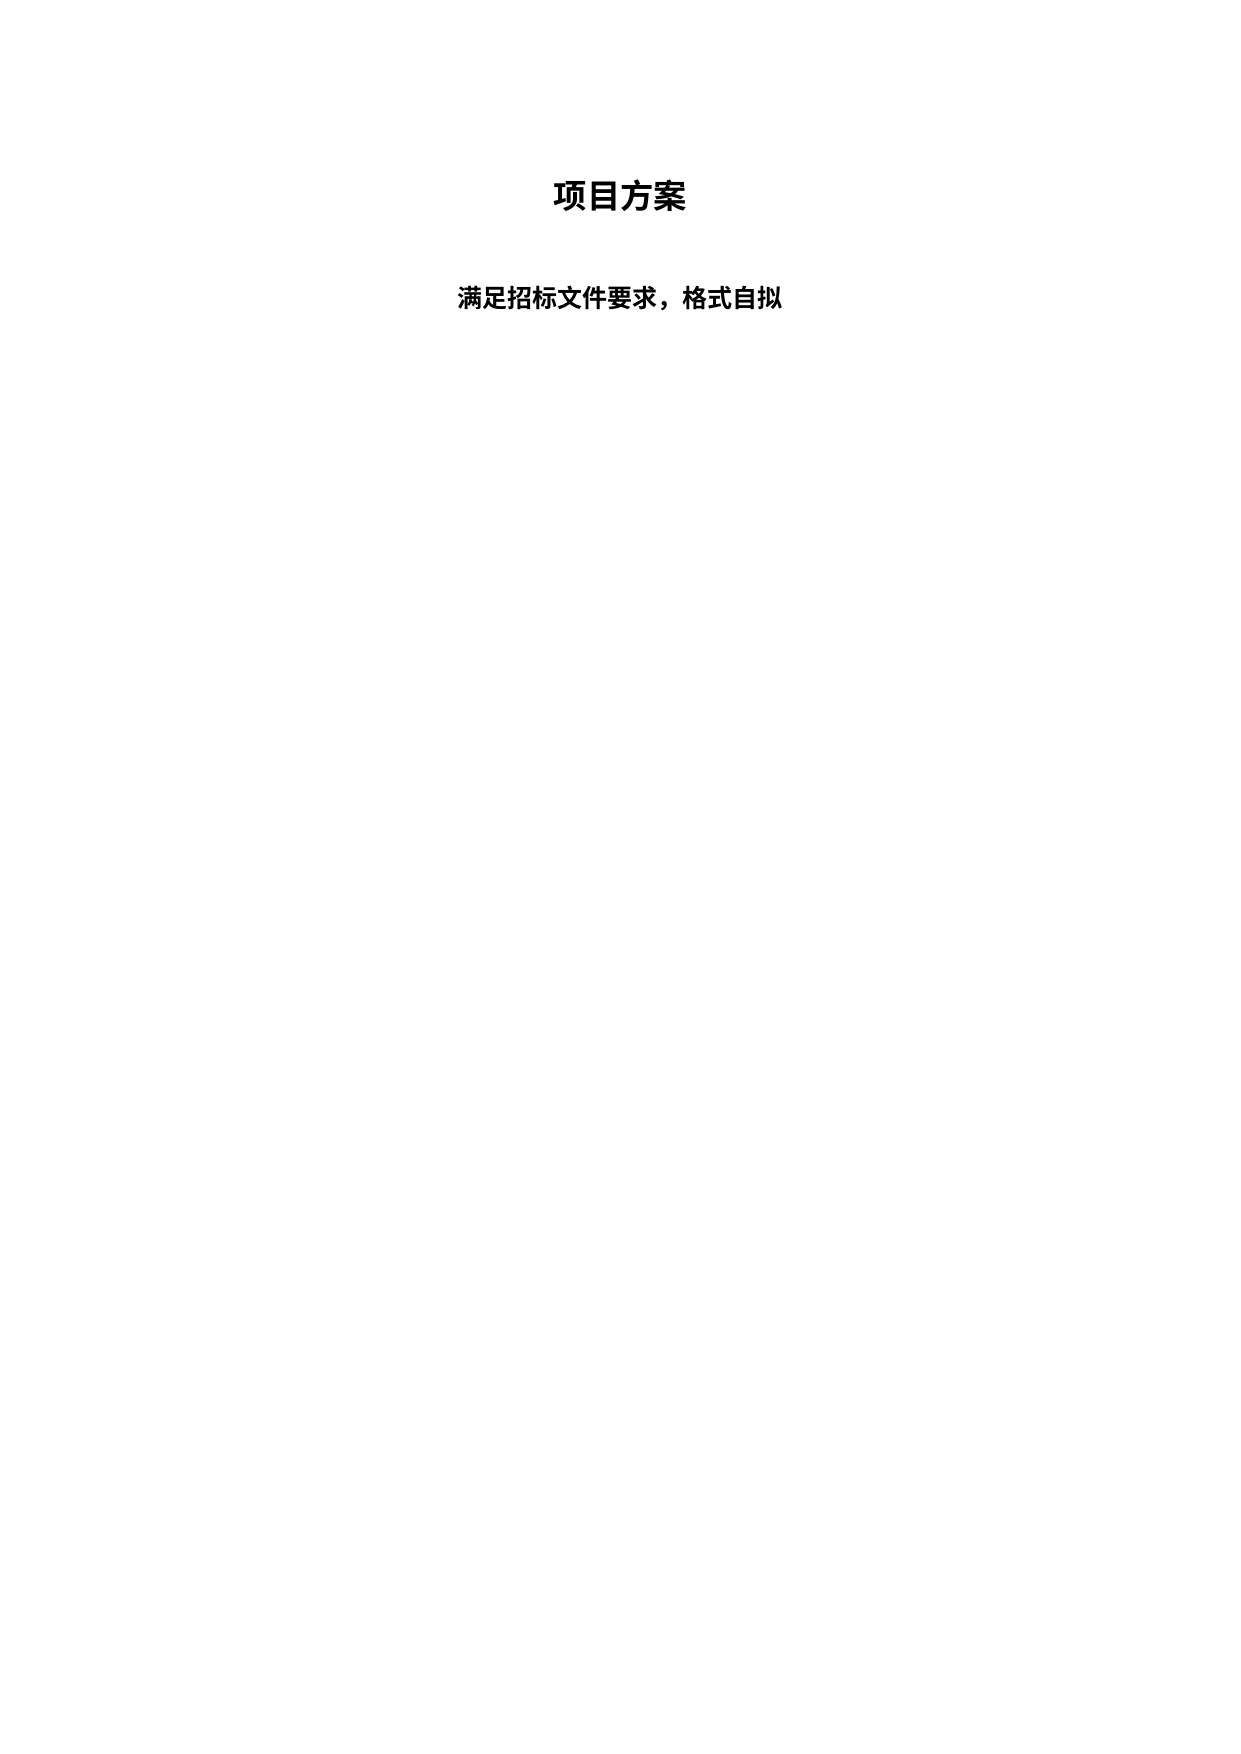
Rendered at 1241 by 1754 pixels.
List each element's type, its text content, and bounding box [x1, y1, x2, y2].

text 项目方案 [187, 162, 1053, 227]
text 满足招标文件要求，格式自拟 [187, 264, 1053, 329]
